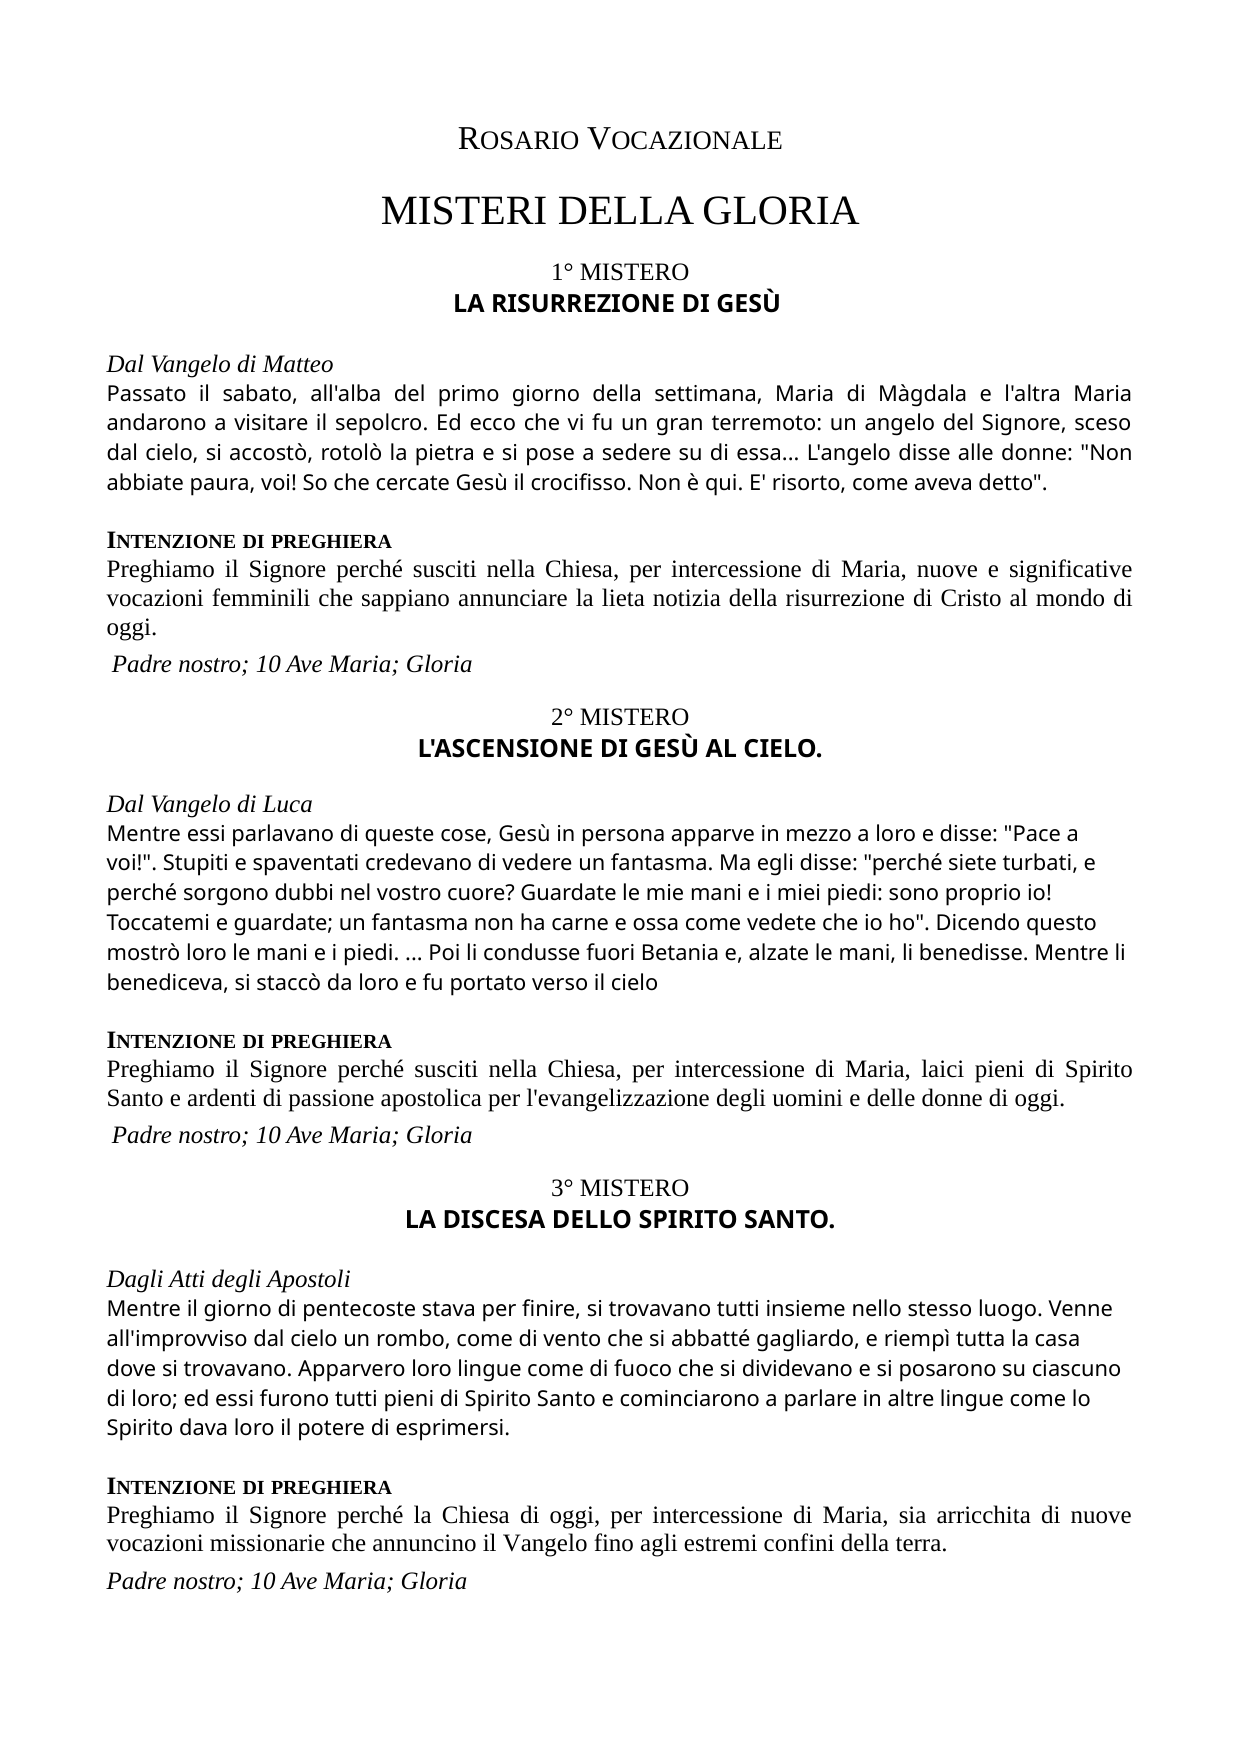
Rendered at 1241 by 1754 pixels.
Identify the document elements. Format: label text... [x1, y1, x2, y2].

text Mentre essi parlavano di queste cose, Gesù in persona apparve in mezzo a loro e disse: "Pace a voi!". Stupiti e spaventati credevano di vedere un fantasma. Ma egli disse: "perché siete turbati, e perché sorgono dubbi nel vostro cuore? Guardate le mie mani e i miei piedi: sono proprio io! Toccatemi e guardate; un fantasma non ha carne e ossa come vedete che io ho". Dicendo questo mostrò loro le mani e i piedi. ... Poi li condusse fuori Betania e, alzate le mani, li benedisse. Mentre li benediceva, si staccò da loro e fu portato verso il cielo [106, 818, 1134, 996]
text Preghiamo il Signore perché susciti nella Chiesa, per intercessione di Maria, nuove e significative vocazioni femminili che sappiano annunciare la lieta notizia della risurrezione di Cristo al mondo di oggi. [106, 554, 1134, 640]
text Intenzione di preghiera [106, 1471, 1134, 1500]
text Mentre il giorno di pentecoste stava per finire, si trovavano tutti insieme nello stesso luogo. Venne all'improvviso dal cielo un rombo, come di vento che si abbatté gagliardo, e riempì tutta la casa dove si trovavano. Apparvero loro lingue come di fuoco che si dividevano e si posarono su ciascuno di loro; ed essi furono tutti pieni di Spirito Santo e cominciarono a parlare in altre lingue come lo Spirito dava loro il potere di esprimersi. [106, 1293, 1134, 1442]
text Dal Vangelo di Matteo [106, 349, 1134, 377]
text Preghiamo il Signore perché susciti nella Chiesa, per intercessione di Maria, laici pieni di Spirito Santo e ardenti di passione apostolica per l'evangelizzazione degli uomini e delle donne di oggi. [106, 1054, 1134, 1111]
text Preghiamo il Signore perché la Chiesa di oggi, per intercessione di Maria, sia arricchita di nuove vocazioni missionarie che annuncino il Vangelo fino agli estremi confini della terra. [106, 1500, 1134, 1557]
text Padre nostro; 10 Ave Maria; Gloria [106, 649, 1134, 678]
text Padre nostro; 10 Ave Maria; Gloria [106, 1566, 1134, 1595]
text Intenzione di preghiera [106, 525, 1132, 554]
text Rosario Vocazionale [106, 118, 1134, 156]
text Dal Vangelo di Luca [106, 789, 1134, 818]
text La Risurrezione di Gesù [106, 286, 1134, 320]
text LA Discesa dello Spirito Santo. [106, 1202, 1134, 1236]
text 3° MISTERO [106, 1173, 1134, 1202]
text Padre nostro; 10 Ave Maria; Gloria [106, 1120, 1134, 1149]
text Dagli Atti degli Apostoli [106, 1264, 1134, 1293]
text L'Ascensione di Gesù al Cielo. [106, 731, 1134, 765]
text MISTERI DELLA GLORIA [106, 185, 1134, 233]
text 2° MISTERO [106, 702, 1134, 731]
text Passato il sabato, all'alba del primo giorno della settimana, Maria di Màgdala e l'altra Maria andarono a visitare il sepolcro. Ed ecco che vi fu un gran terremoto: un angelo del Signore, sceso dal cielo, si accostò, rotolò la pietra e si pose a sedere su di essa... L'angelo disse alle donne: "Non abbiate paura, voi! So che cercate Gesù il crocifisso. Non è qui. E' risorto, come aveva detto". [106, 377, 1134, 497]
text 1° MISTERO [106, 257, 1134, 286]
text Intenzione di preghiera [106, 1025, 1132, 1054]
